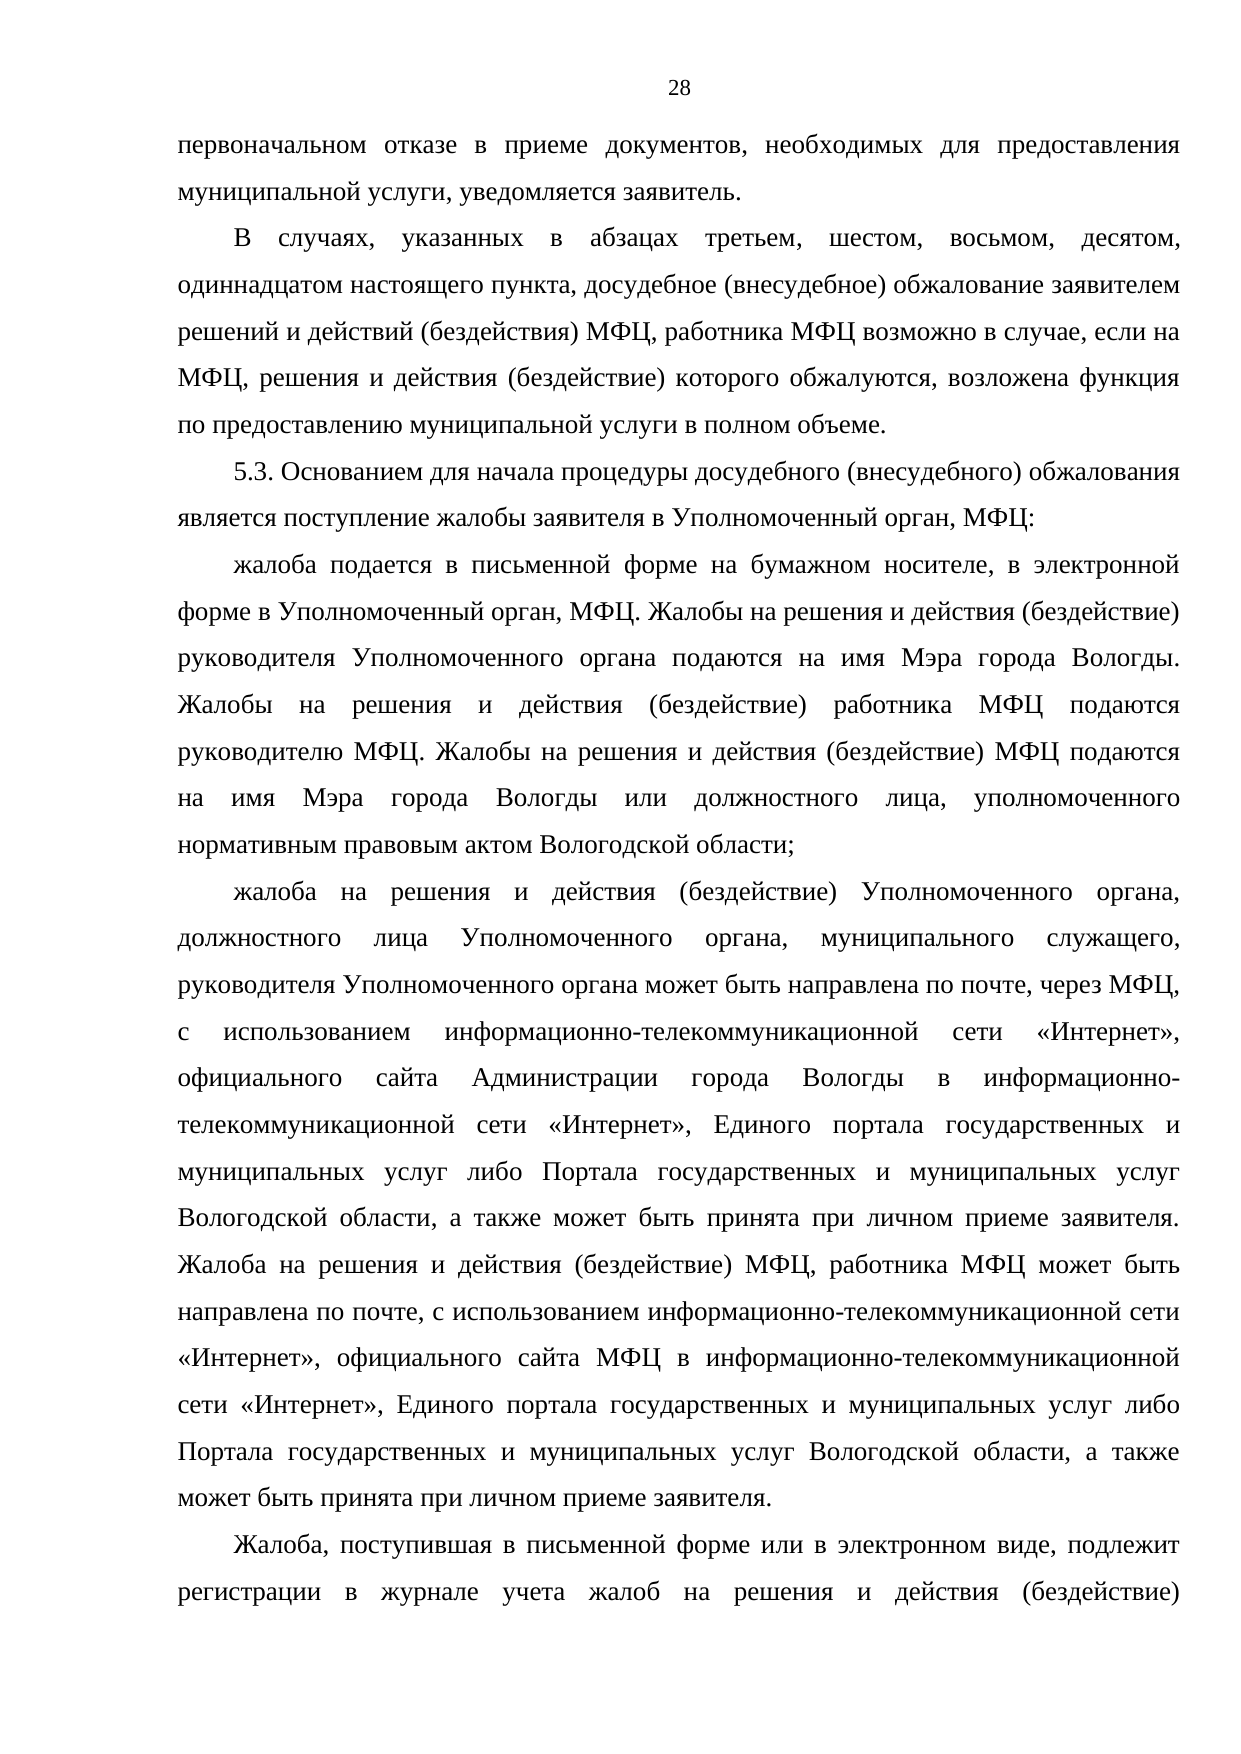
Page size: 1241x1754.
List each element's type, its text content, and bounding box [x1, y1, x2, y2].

text жалоба на решения и действия (бездействие) Уполномоченного органа, должностного лица Уполномоченного органа, муниципального служащего, руководителя Уполномоченного органа может быть направлена по почте, через МФЦ, с использованием информационно-телекоммуникационной сети «Интернет», официального сайта Администрации города Вологды в информационно-телекоммуникационной сети «Интернет», Единого портала государственных и муниципальных услуг либо Портала государственных и муниципальных услуг Вологодской области, а также может быть принята при личном приеме заявителя. Жалоба на решения и действия (бездействие) МФЦ, работника МФЦ может быть направлена по почте, с использованием информационно-телекоммуникационной сети «Интернет», официального сайта МФЦ в информационно-телекоммуникационной сети «Интернет», Единого портала государственных и муниципальных услуг либо Портала государственных и муниципальных услуг Вологодской области, а также может быть принята при личном приеме заявителя. [177, 875, 1181, 1513]
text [177, 1528, 1181, 1606]
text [177, 128, 1181, 206]
text жалоба подается в письменной форме на бумажном носителе, в электронной форме в Уполномоченный орган, МФЦ. Жалобы на решения и действия (бездействие) руководителя Уполномоченного органа подаются на имя Мэра города Вологды. Жалобы на решения и действия (бездействие) работника МФЦ подаются руководителю МФЦ. Жалобы на решения и действия (бездействие) МФЦ подаются на имя Мэра города Вологды или должностного лица, уполномоченного нормативным правовым актом Вологодской области; [177, 548, 1181, 859]
text В случаях, указанных в абзацах третьем, шестом, восьмом, десятом, одиннадцатом настоящего пункта, досудебное (внесудебное) обжалование заявителем решений и действий (бездействия) МФЦ, работника МФЦ возможно в случае, если на МФЦ, решения и действия (бездействие) которого обжалуются, возложена функция по предоставлению муниципальной услуги в полном объеме. [177, 221, 1181, 439]
text 5.3. Основанием для начала процедуры досудебного (внесудебного) обжалования является поступление жалобы заявителя в Уполномоченный орган, МФЦ: [177, 455, 1181, 533]
